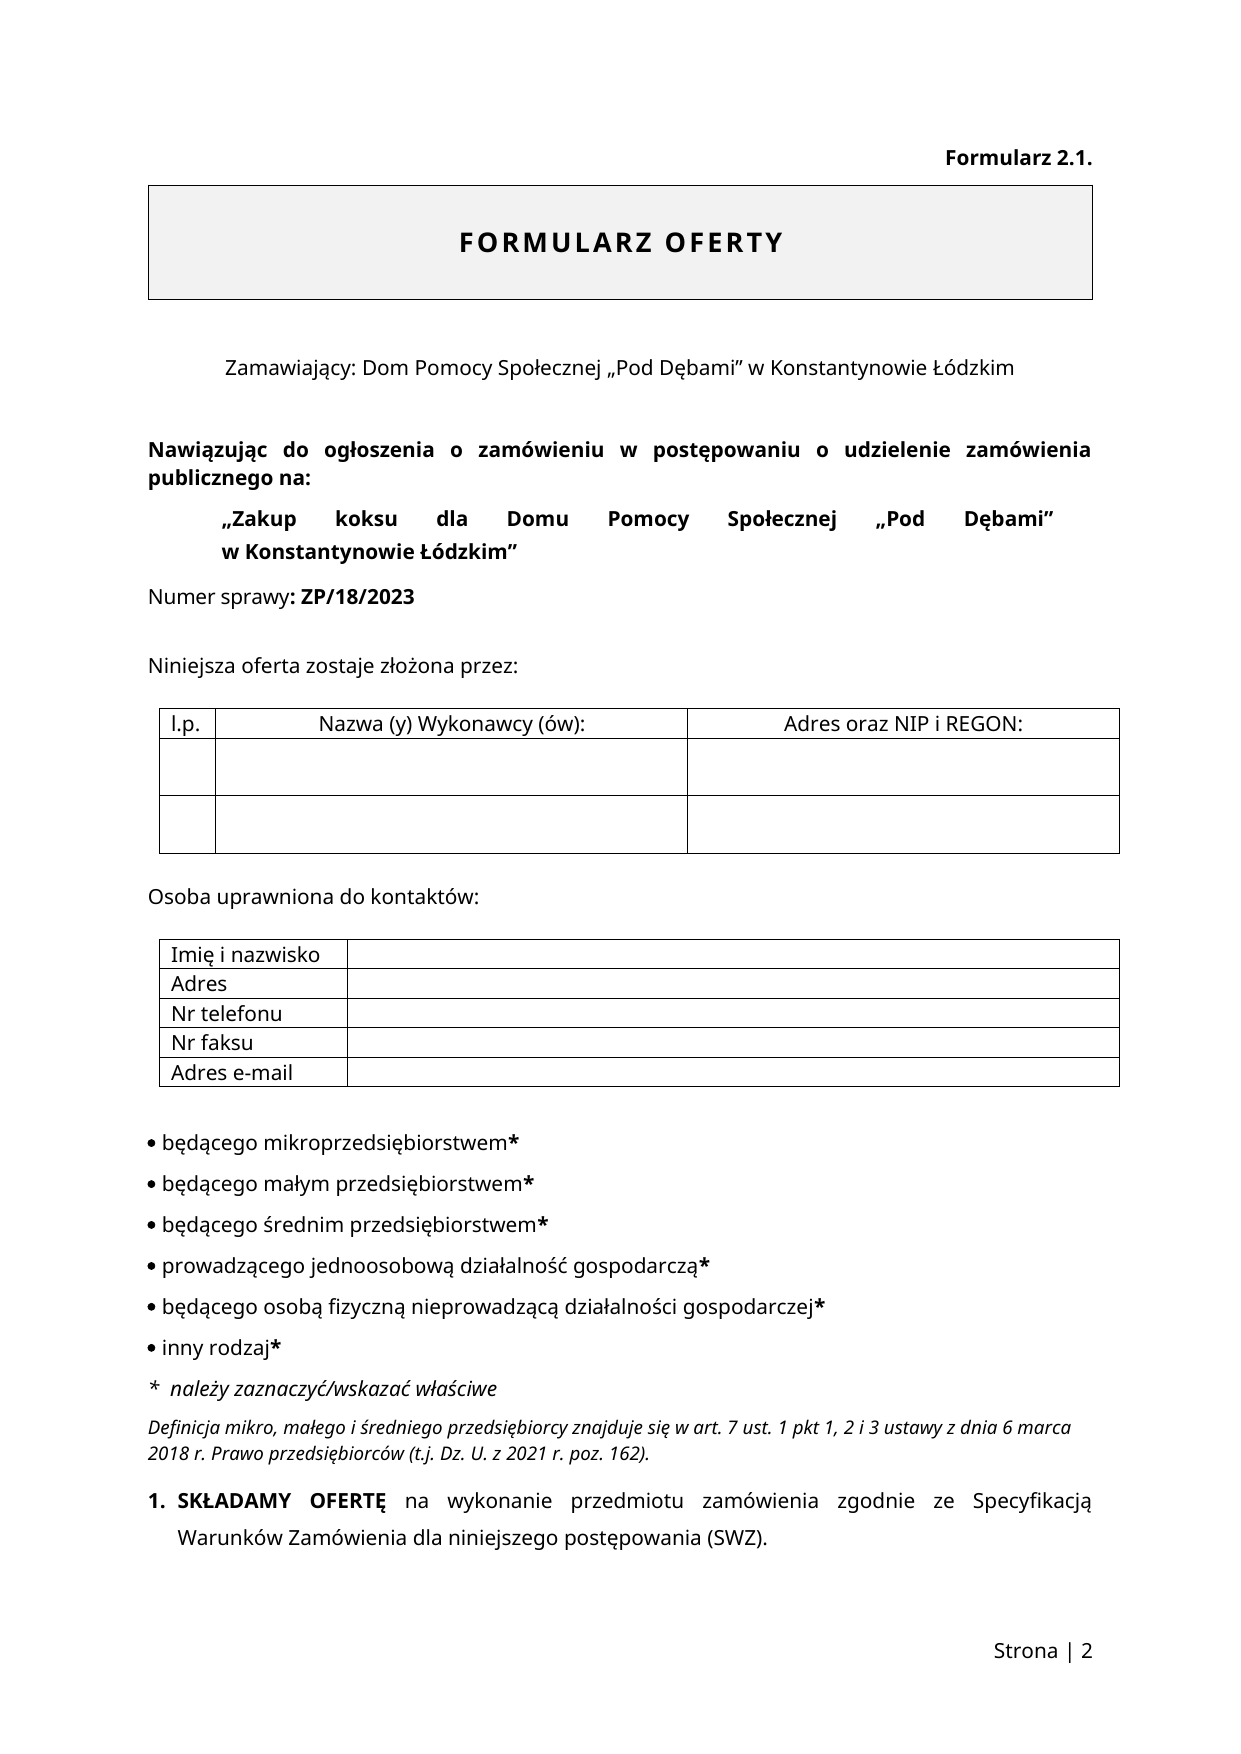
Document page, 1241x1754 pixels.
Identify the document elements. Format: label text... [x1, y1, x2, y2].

text  prowadzącego jednoosobową działalność gospodarczą* [148, 1251, 1092, 1279]
text  będącego osobą fizyczną nieprowadzącą działalności gospodarczej* [148, 1292, 1092, 1320]
table_cell [348, 969, 1119, 998]
text  będącego średnim przedsiębiorstwem* [148, 1210, 1092, 1238]
text Osoba uprawniona do kontaktów: [148, 882, 1092, 910]
table_cell Adres [160, 969, 347, 998]
table_header [348, 940, 1119, 968]
list SKŁADAMY OFERTĘ na wykonanie przedmiotu zamówienia zgodnie ze Specyfikacją Warunków Zamówienia dla niniejszego postępowania (SWZ). [148, 1478, 1092, 1553]
table_cell [348, 1058, 1119, 1086]
text  będącego mikroprzedsiębiorstwem* [148, 1128, 1092, 1157]
text Niniejsza oferta zostaje złożona przez: [148, 651, 1092, 680]
table_cell [160, 796, 215, 852]
text Zamawiający: Dom Pomocy Społecznej „Pod Dębami” w Konstantynowie Łódzkim [148, 353, 1093, 381]
table_cell [348, 1028, 1119, 1057]
table_header FORMULARZ OFERTY [149, 186, 1092, 299]
text * należy zaznaczyć/wskazać właściwe [148, 1374, 1092, 1402]
table_header l.p. [160, 709, 215, 738]
text Numer sprawy: ZP/18/2023 [148, 582, 1092, 610]
table_cell [688, 796, 1119, 852]
text  inny rodzaj* [148, 1333, 1092, 1361]
table_header Nazwa (y) Wykonawcy (ów): [216, 709, 687, 738]
text „Zakup koksu dla Domu Pomocy Społecznej „Pod Dębami” w Konstantynowie Łódzkim” [221, 504, 1092, 565]
table_cell Adres e-mail [160, 1058, 347, 1086]
text  będącego małym przedsiębiorstwem* [148, 1169, 1092, 1197]
table_cell [216, 739, 687, 795]
table_cell [348, 999, 1119, 1027]
text Formularz 2.1. [148, 143, 1092, 172]
text Nawiązując do ogłoszenia o zamówieniu w postępowaniu o udzielenie zamówienia publicznego na: [148, 435, 1092, 492]
table_cell Nr faksu [160, 1028, 347, 1057]
text Definicja mikro, małego i średniego przedsiębiorcy znajduje się w art. 7 ust. 1 pkt 1, 2 i 3 ustawy z dnia 6 marca 2018 r. Prawo przedsiębiorców (t.j. Dz. U. z 2021 r. poz. 162). [148, 1415, 1092, 1466]
table_cell [160, 739, 215, 795]
table_cell Nr telefonu [160, 999, 347, 1027]
table_cell [216, 796, 687, 852]
table_header Imię i nazwisko [160, 940, 347, 968]
table_cell [688, 739, 1119, 795]
table_header Adres oraz NIP i REGON: [688, 709, 1119, 738]
